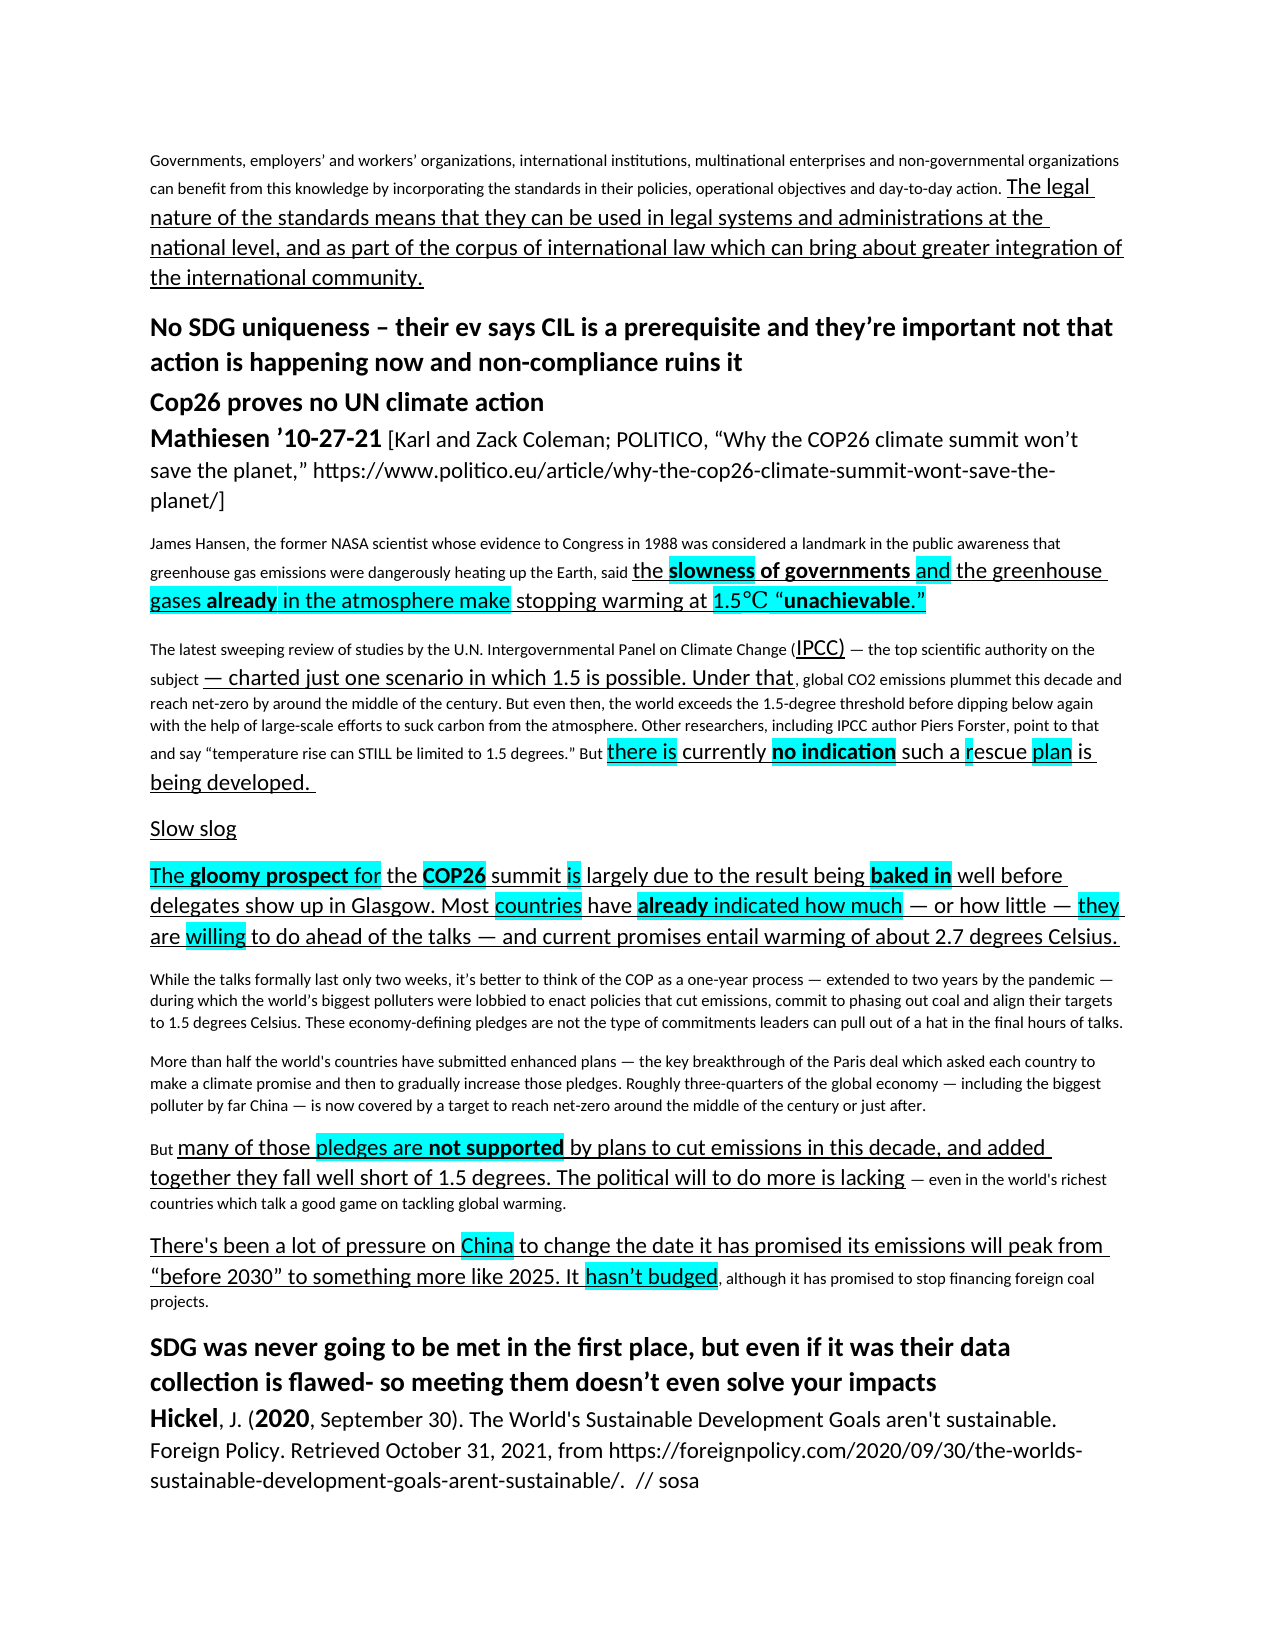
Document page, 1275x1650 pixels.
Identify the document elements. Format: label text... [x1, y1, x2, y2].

text James Hansen, the former NASA scientist whose evidence to Congress in 1988 was considered a landmark in the public awareness that greenhouse gas emissions were dangerously heating up the Earth, said the slowness of governments and the greenhouse gases already in the atmosphere make stopping warming at 1.5℃ “unachievable.” [150, 533, 1125, 614]
text There's been a lot of pressure on China to change the date it has promised its emissions will peak from “before 2030” to something more like 2025. It hasn’t budged, although it has promised to stop financing foreign coal projects. [150, 1232, 1125, 1312]
text The gloomy prospect for the COP26 summit is largely due to the result being baked in well before delegates show up in Glasgow. Most countries have already indicated how much — or how little — they are willing to do ahead of the talks — and current promises entail warming of about 2.7 degrees Celsius. [150, 861, 1125, 916]
subtitle No SDG uniqueness – their ev says CIL is a prerequisite and they’re important not that action is happening now and non-compliance ruins it [150, 310, 1125, 379]
text Hickel, J. (2020, September 30). The World's Sustainable Development Goals aren't sustainable. Foreign Policy. Retrieved October 31, 2021, from https://foreignpolicy.com/2020/09/30/the-worlds-sustainable-development-goals-arent-sustainable/. // sosa [150, 1401, 1125, 1495]
text While the talks formally last only two weeks, it’s better to think of the COP as a one-year process — extended to two years by the pandemic — during which the world’s biggest polluters were lobbied to enact policies that cut emissions, commit to phasing out coal and align their targets to 1.5 degrees Celsius. These economy-defining pledges are not the type of commitments leaders can pull out of a hat in the final hours of talks. [150, 969, 1125, 1033]
text Mathiesen ’10-27-21 [Karl and Zack Coleman; POLITICO, “Why the COP26 climate summit won’t save the planet,” https://www.politico.eu/article/why-the-cop26-climate-summit-wont-save-the-planet/] [150, 421, 1125, 514]
text But many of those pledges are not supported by plans to cut emissions in this decade, and added together they fall well short of 1.5 degrees. The political will to do more is lacking — even in the world's richest countries which talk a good game on tackling global warming. [150, 1133, 1125, 1213]
text Slow slog [150, 814, 1125, 843]
text The gloomy prospect for the COP26 summit is largely due to the result being baked in well before delegates show up in Glasgow. Most countries have already indicated how much — or how little — they are willing to do ahead of the talks — and current promises entail warming of about 2.7 degrees Celsius. [150, 917, 1125, 950]
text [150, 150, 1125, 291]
text The latest sweeping review of studies by the U.N. Intergovernmental Panel on Climate Change (IPCC) — the top scientific authority on the subject — charted just one scenario in which 1.5 is possible. Under that, global CO2 emissions plummet this decade and reach net-zero by around the middle of the century. But even then, the world exceeds the 1.5-degree threshold before dipping below again with the help of large-scale efforts to suck carbon from the atmosphere. Other researchers, including IPCC author Piers Forster, point to that and say “temperature rise can STILL be limited to 1.5 degrees.” But there is currently no indication such a rescue plan is being developed. [150, 633, 1125, 796]
subtitle SDG was never going to be met in the first place, but even if it was their data collection is flawed- so meeting them doesn’t even solve your impacts [150, 1330, 1125, 1399]
subtitle Cop26 proves no UN climate action [150, 385, 1125, 418]
text More than half the world's countries have submitted enhanced plans — the key breakthrough of the Paris deal which asked each country to make a climate promise and then to gradually increase those pledges. Roughly three-quarters of the global economy — including the biggest polluter by far China — is now covered by a target to reach net-zero around the middle of the century or just after. [150, 1051, 1125, 1115]
